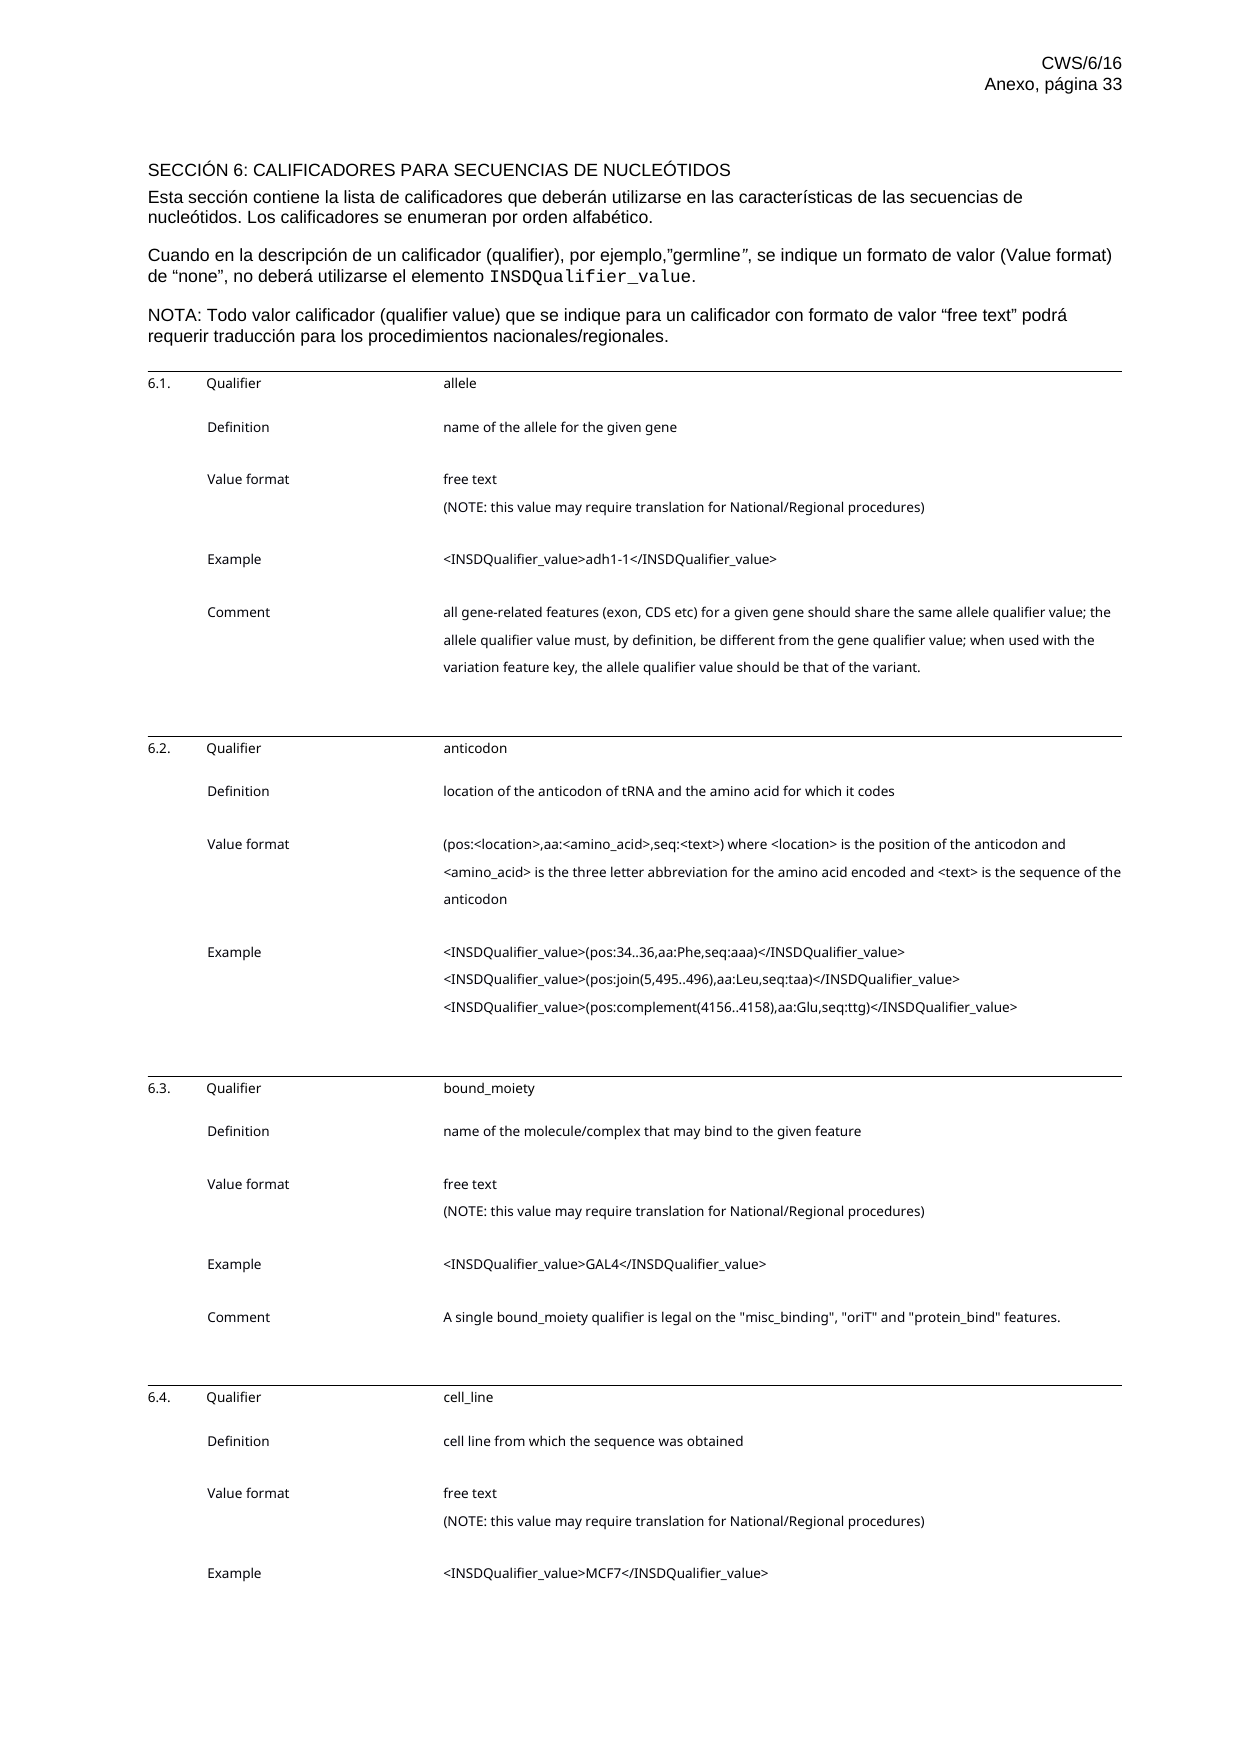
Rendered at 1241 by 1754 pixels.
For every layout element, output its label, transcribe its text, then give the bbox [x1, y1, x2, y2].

text NOTA: Todo valor calificador (qualifier value) que se indique para un calificador con formato de valor “free text” podrá requerir traducción para los procedimientos nacionales/regionales. [148, 305, 1122, 346]
subtitle SECCIÓN 6: CALIFICADORES PARA SECUENCIAS DE NUCLEÓTIDOS [148, 160, 1122, 180]
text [207, 1484, 1122, 1530]
text Qualifier cell_line [148, 1386, 1122, 1407]
text Value format free text (NOTE: this value may require translation for National/Regional procedures) [207, 470, 1122, 516]
text Value format free text (NOTE: this value may require translation for National/Regional procedures) [207, 1175, 1122, 1221]
text Qualifier anticodon [148, 737, 1122, 757]
text Example <INSDQualifier_value>MCF7</INSDQualifier_value> [207, 1564, 1122, 1583]
text Example <INSDQualifier_value>adh1-1</INSDQualifier_value> [207, 550, 1122, 569]
text Comment A single bound_moiety qualifier is legal on the "misc_binding", "oriT" and "protein_bind" features. [207, 1307, 1122, 1326]
text Definition name of the allele for the given gene [207, 417, 1122, 436]
text Value format (pos:<location>,aa:<amino_acid>,seq:<text>) where <location> is the position of the anticodon and <amino_acid> is the three letter abbreviation for the amino acid encoded and <text> is the sequence of the anticodon [207, 835, 1122, 908]
text Definition cell line from which the sequence was obtained [207, 1432, 1122, 1450]
text Example <INSDQualifier_value>(pos:34..36,aa:Phe,seq:aaa)</INSDQualifier_value> [207, 943, 1122, 961]
text <INSDQualifier_value>(pos:join(5,495..496),aa:Leu,seq:taa)</INSDQualifier_value> [443, 970, 1122, 989]
text Definition location of the anticodon of tRNA and the amino acid for which it codes [207, 782, 1122, 801]
text Esta sección contiene la lista de calificadores que deberán utilizarse en las características de las secuencias de nucleótidos. Los calificadores se enumeran por orden alfabético. [148, 186, 1122, 227]
text Definition name of the molecule/complex that may bind to the given feature [207, 1122, 1122, 1141]
text Qualifier allele [148, 372, 1122, 392]
text Qualifier bound_moiety [148, 1077, 1122, 1097]
text Cuando en la descripción de un calificador (qualifier), por ejemplo,”germline”, se indique un formato de valor (Value format) de “none”, no deberá utilizarse el elemento INSDQualifier_value. [148, 245, 1122, 287]
text Example <INSDQualifier_value>GAL4</INSDQualifier_value> [207, 1255, 1122, 1273]
text <INSDQualifier_value>(pos:complement(4156..4158),aa:Glu,seq:ttg)</INSDQualifier_value> [443, 998, 1122, 1016]
text Comment all gene-related features (exon, CDS etc) for a given gene should share the same allele qualifier value; the allele qualifier value must, by definition, be different from the gene qualifier value; when used with the variation feature key, the allele qualifier value should be that of the variant. [207, 603, 1122, 677]
